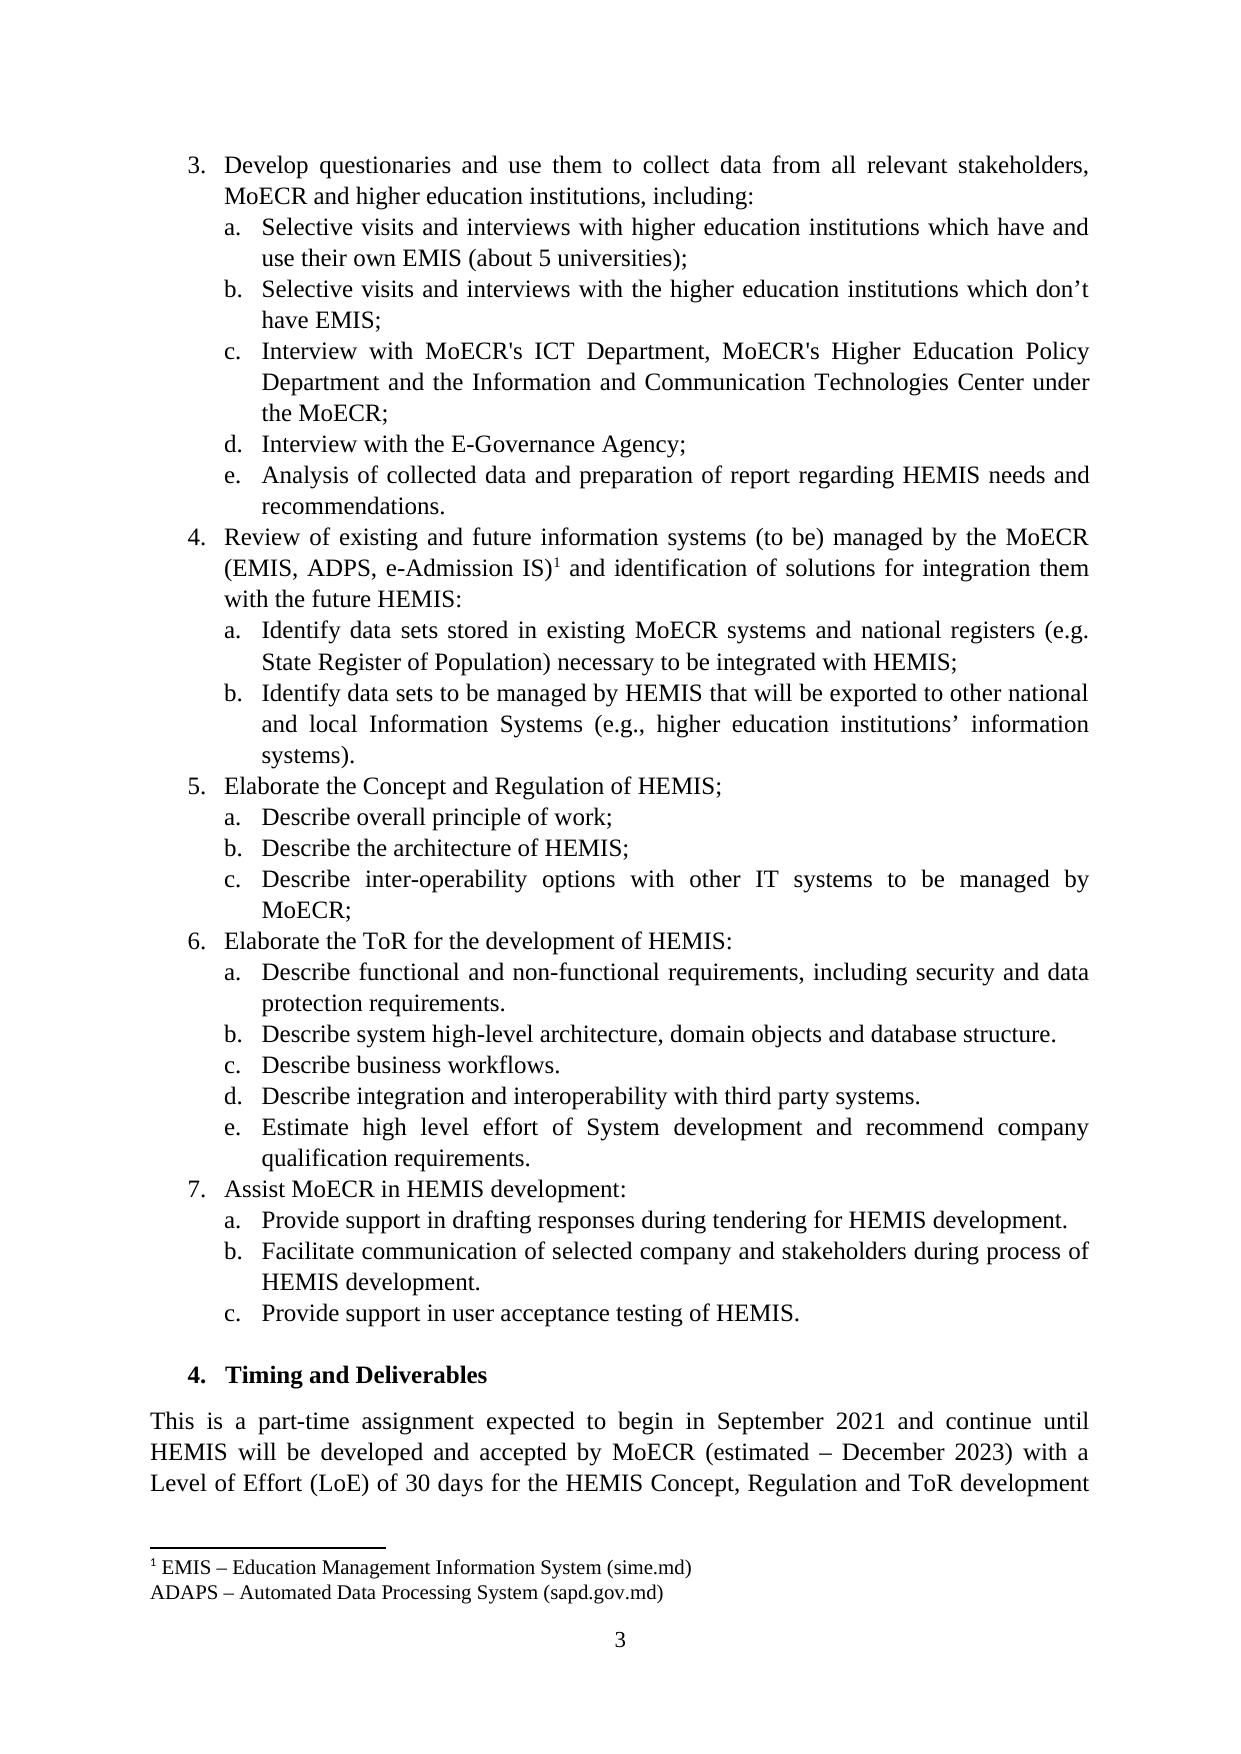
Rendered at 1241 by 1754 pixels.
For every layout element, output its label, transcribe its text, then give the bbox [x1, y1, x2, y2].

list Interview with MoECR's ICT Department, MoECR's Higher Education Policy Department and the Information and Communication Technologies Center under the MoECR; [224, 336, 1090, 427]
list Estimate high level effort of System development and recommend company qualification requirements. [224, 1112, 1090, 1172]
list Describe inter-operability options with other IT systems to be managed by MoECR; [224, 864, 1090, 924]
list Describe the architecture of HEMIS; [224, 833, 1090, 862]
list Identify data sets to be managed by HEMIS that will be exported to other national and local Information Systems (e.g., higher education institutions’ information systems). [224, 678, 1090, 768]
list Assist MoECR in HEMIS development: [187, 1174, 1090, 1203]
list Analysis of collected data and preparation of report regarding HEMIS needs and recommendations. [224, 460, 1090, 520]
list Timing and Deliverables [187, 1361, 1090, 1389]
list Selective visits and interviews with the higher education institutions which don’t have EMIS; [224, 274, 1090, 334]
list Describe overall principle of work; [224, 802, 1090, 831]
list Review of existing and future information systems (to be) managed by the MoECR (EMIS, ADPS, e-Admission IS) and identification of solutions for integration them with the future HEMIS: [187, 522, 1090, 613]
list Develop questionaries and use them to collect data from all relevant stakeholders, MoECR and higher education institutions, including: [187, 150, 1090, 210]
list Facilitate communication of selected company and stakeholders during process of HEMIS development. [224, 1236, 1090, 1296]
list Provide support in drafting responses during tendering for HEMIS development. [224, 1205, 1090, 1234]
list Elaborate the Concept and Regulation of HEMIS; [187, 771, 1090, 799]
list Selective visits and interviews with higher education institutions which have and use their own EMIS (about 5 universities); [224, 212, 1090, 272]
list Describe business workflows. [224, 1050, 1090, 1079]
list Describe functional and non-functional requirements, including security and data protection requirements. [224, 957, 1090, 1017]
list Interview with the E-Governance Agency; [224, 429, 1090, 458]
list Describe system high-level architecture, domain objects and database structure. [224, 1019, 1090, 1048]
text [150, 1406, 1090, 1497]
list Describe integration and interoperability with third party systems. [224, 1081, 1090, 1110]
list Elaborate the ToR for the development of HEMIS: [187, 926, 1090, 955]
list Provide support in user acceptance testing of HEMIS. [224, 1298, 1090, 1327]
list Identify data sets stored in existing MoECR systems and national registers (e.g. State Register of Population) necessary to be integrated with HEMIS; [224, 616, 1090, 675]
